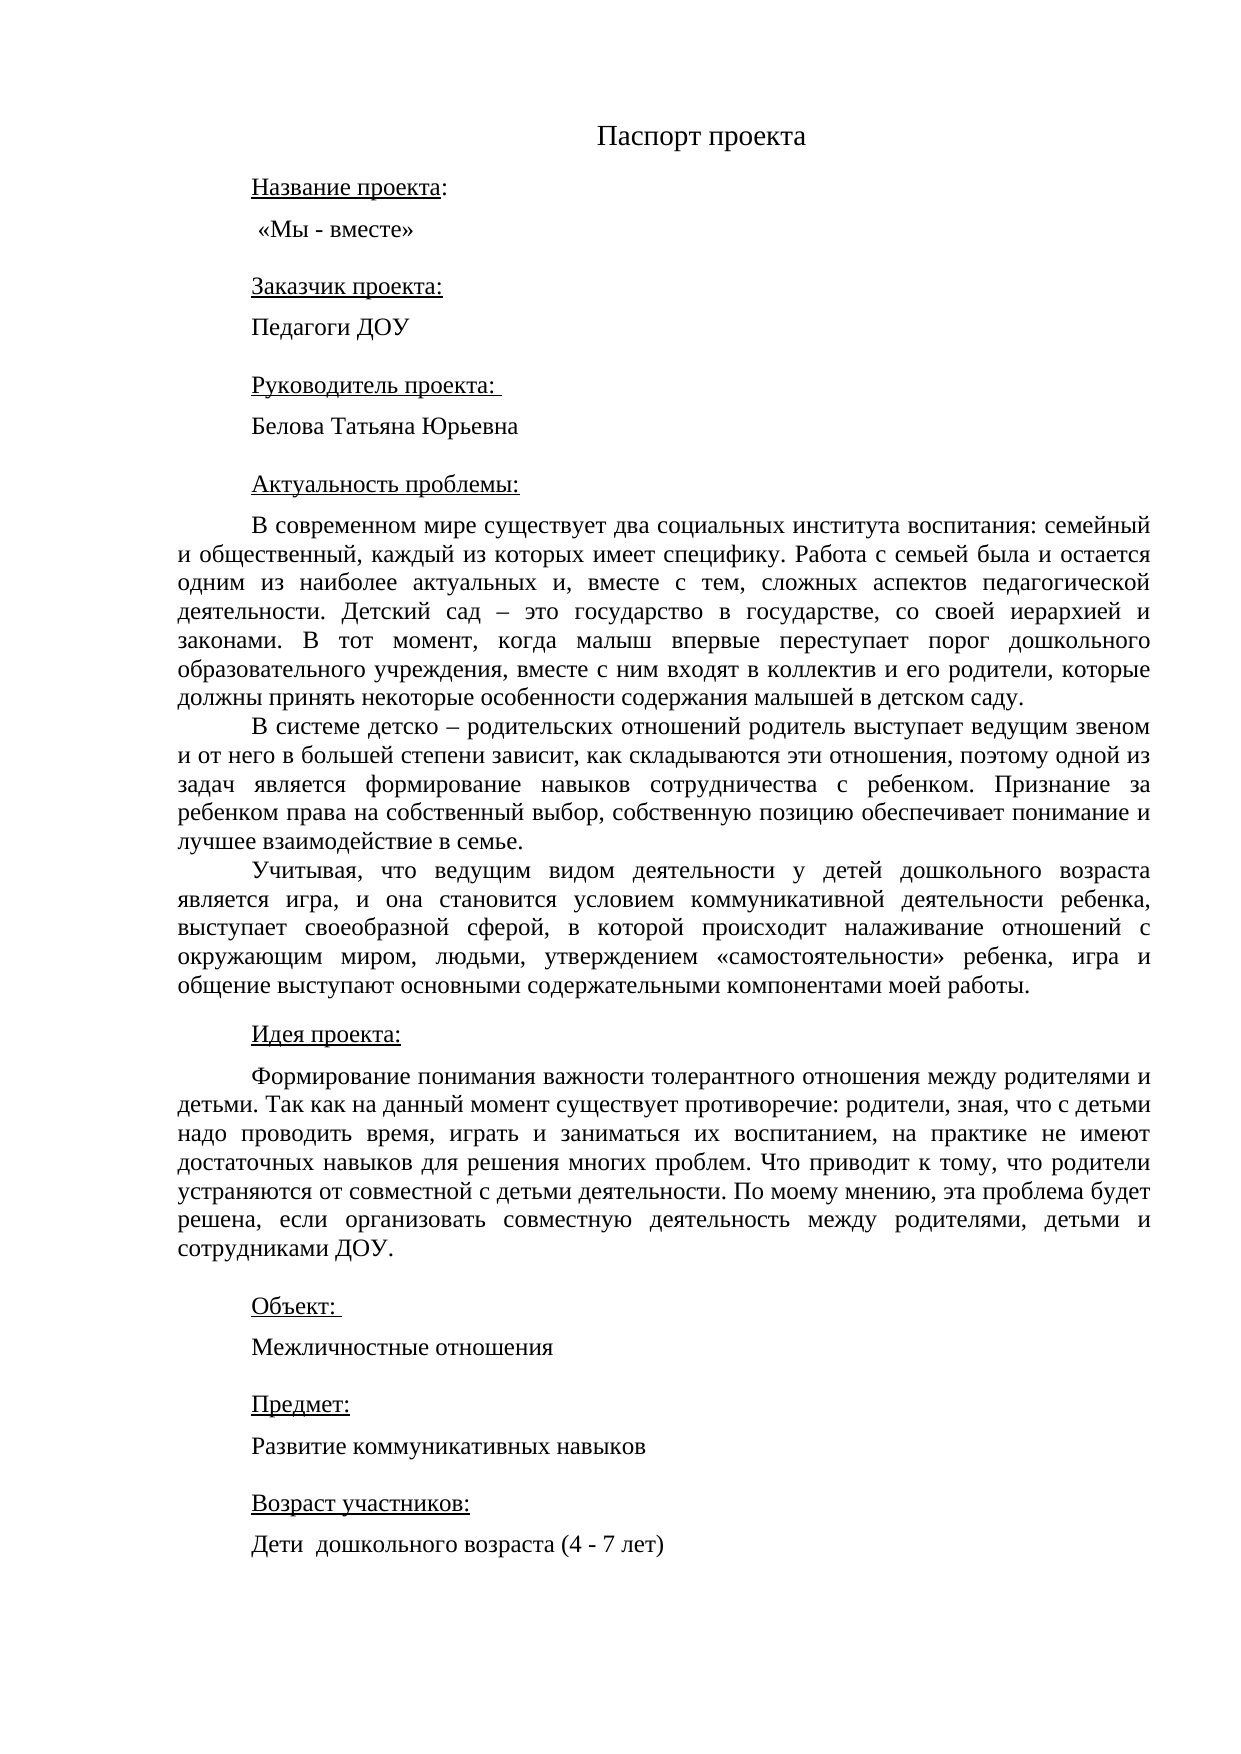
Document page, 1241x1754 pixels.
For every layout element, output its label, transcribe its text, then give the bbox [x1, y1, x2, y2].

text Учитывая, что ведущим видом деятельности у детей дошкольного возраста является игра, и она становится условием коммуникативной деятельности ребенка, выступает своеобразной сферой, в которой происходит налаживание отношений с окружающим миром, людьми, утверждением «самостоятельности» ребенка, игра и общение выступают основными содержательными компонентами моей работы. [177, 855, 1152, 999]
text Паспорт проекта [177, 118, 1152, 152]
text Объект: [177, 1291, 1152, 1319]
text Идея проекта: [177, 1019, 1152, 1048]
text Предмет: [177, 1389, 1152, 1418]
text Развитие коммуникативных навыков [177, 1431, 1152, 1459]
text «Мы - вместе» [177, 214, 1152, 242]
text Актуальность проблемы: [177, 469, 1152, 497]
text Межличностные отношения [177, 1332, 1152, 1361]
text Возраст участников: [177, 1488, 1152, 1517]
text Руководитель проекта: [177, 370, 1152, 399]
text Название проекта: [177, 172, 1152, 201]
text Дети дошкольного возраста (4 - 7 лет) [177, 1529, 1152, 1558]
text Заказчик проекта: [177, 271, 1152, 300]
text В системе детско – родительских отношений родитель выступает ведущим звеном и от него в большей степени зависит, как складываются эти отношения, поэтому одной из задач является формирование навыков сотрудничества с ребенком. Признание за ребенком права на собственный выбор, собственную позицию обеспечивает понимание и лучшее взаимодействие в семье. [177, 711, 1152, 855]
text Белова Татьяна Юрьевна [177, 411, 1152, 440]
text Формирование понимания важности толерантного отношения между родителями и детьми. Так как на данный момент существует противоречие: родители, зная, что с детьми надо проводить время, играть и заниматься их воспитанием, на практике не имеют достаточных навыков для решения многих проблем. Что приводит к тому, что родители устраняются от совместной с детьми деятельности. По моему мнению, эта проблема будет решена, если организовать совместную деятельность между родителями, детьми и сотрудниками ДОУ. [177, 1061, 1152, 1262]
text Педагоги ДОУ [177, 312, 1152, 341]
text В современном мире существует два социальных института воспитания: семейный и общественный, каждый из которых имеет специфику. Работа с семьей была и остается одним из наиболее актуальных и, вместе с тем, сложных аспектов педагогической деятельности. Детский сад – это государство в государстве, со своей иерархией и законами. В тот момент, когда малыш впервые переступает порог дошкольного образовательного учреждения, вместе с ним входят в коллектив и его родители, которые должны принять некоторые особенности содержания малышей в детском саду. [177, 510, 1152, 711]
